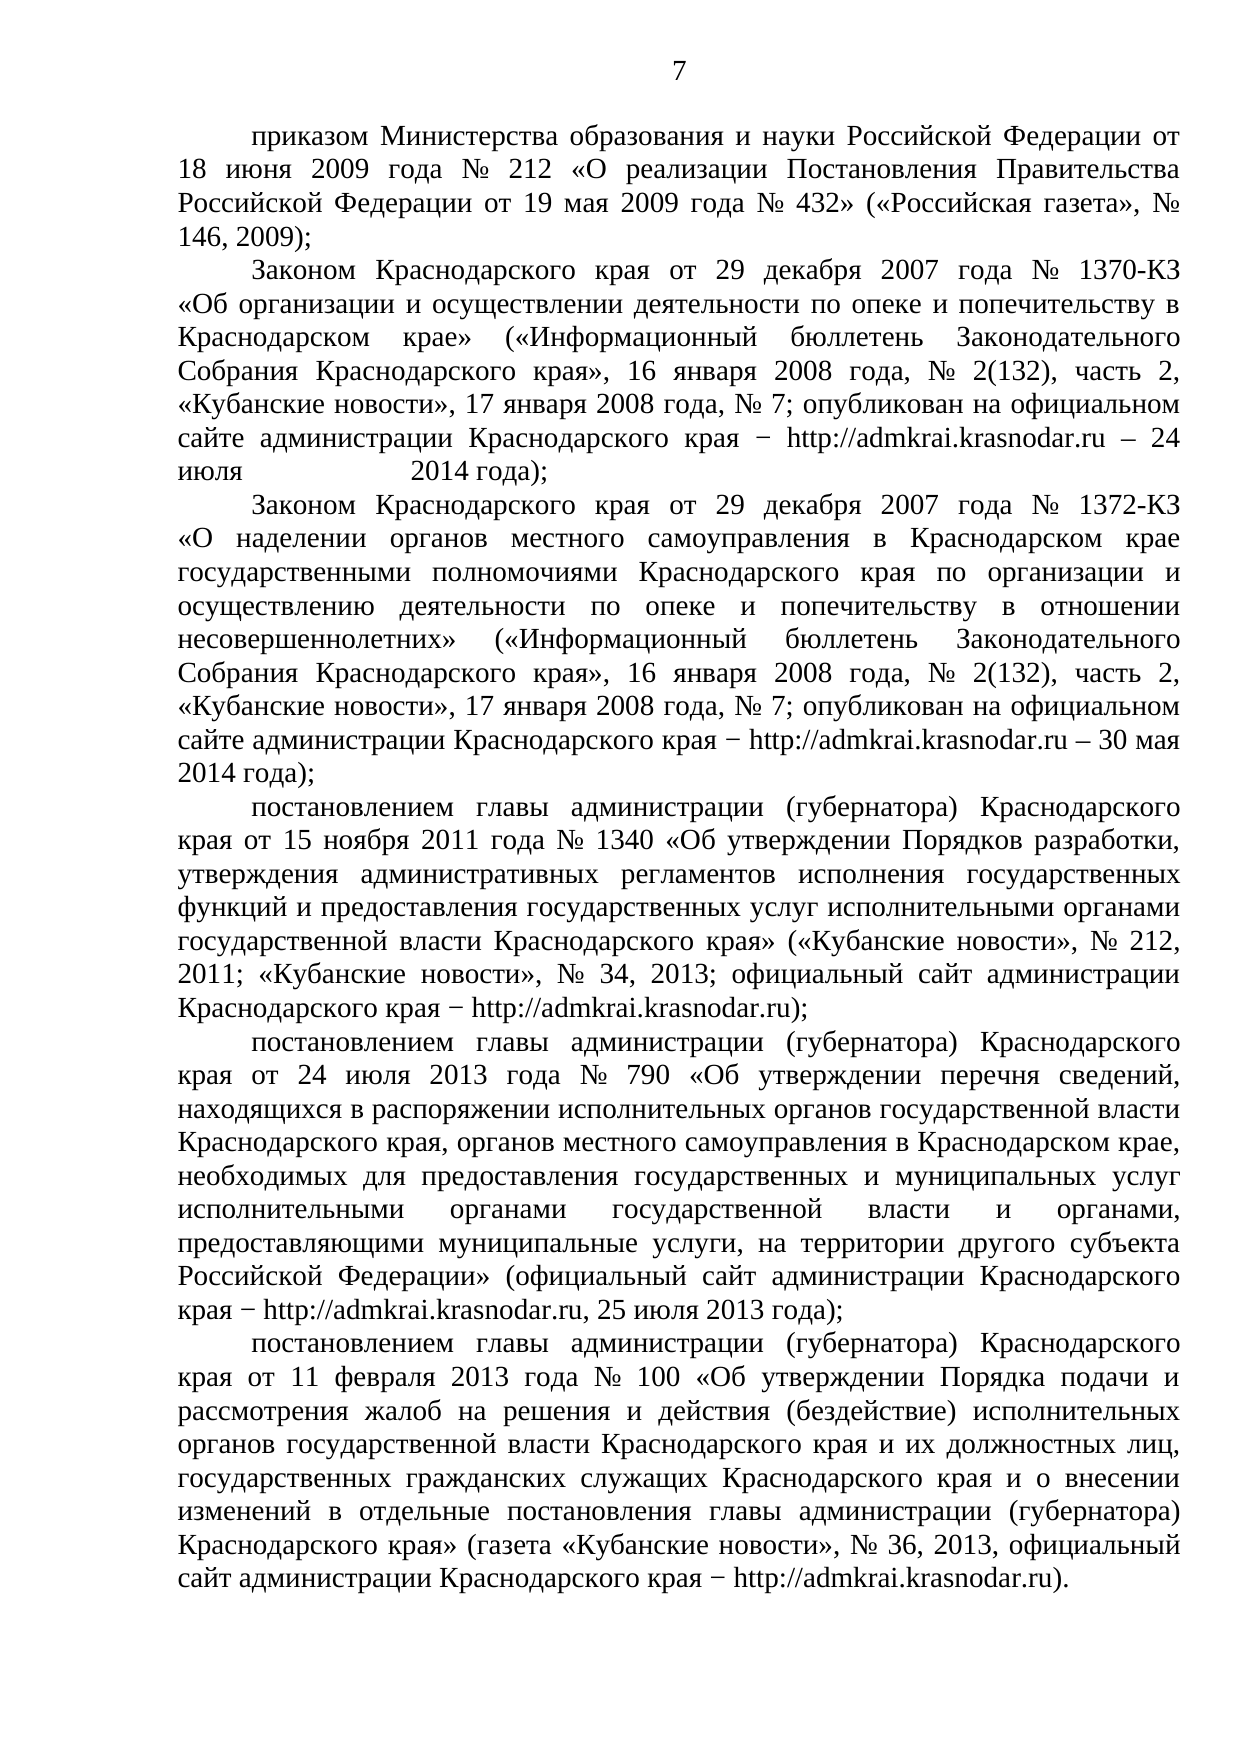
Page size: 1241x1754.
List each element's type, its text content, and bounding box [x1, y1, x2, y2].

text постановлением главы администрации (губернатора) Краснодарского края от 24 июля 2013 года № 790 «Об утверждении перечня сведений, находящихся в распоряжении исполнительных органов государственной власти Краснодарского края, органов местного самоуправления в Краснодарском крае, необходимых для предоставления государственных и муниципальных услуг исполнительными органами государственной власти и органами, предоставляющими муниципальные услуги, на территории другого субъекта Российской Федерации» (официальный сайт администрации Краснодарского края − http://admkrai.krasnodar.ru, 25 июля 2013 года); [177, 1024, 1181, 1326]
text приказом Министерства образования и науки Российской Федерации от 18 июня 2009 года № 212 «О реализации Постановления Правительства Российской Федерации от 19 мая 2009 года № 432» («Российская газета», № 146, 2009); [177, 118, 1181, 252]
text Законом Краснодарского края от 29 декабря 2007 года № 1372-КЗ «О наделении органов местного самоуправления в Краснодарском крае государственными полномочиями Краснодарского края по организации и осуществлению деятельности по опеке и попечительству в отношении несовершеннолетних» («Информационный бюллетень Законодательного Собрания Краснодарского края», 16 января 2008 года, № 2(132), часть 2, «Кубанские новости», 17 января 2008 года, № 7; опубликован на официальном сайте администрации Краснодарского края − http://admkrai.krasnodar.ru – 30 мая 2014 года); [177, 487, 1181, 789]
text постановлением главы администрации (губернатора) Краснодарского края от 11 февраля 2013 года № 100 «Об утверждении Порядка подачи и рассмотрения жалоб на решения и действия (бездействие) исполнительных органов государственной власти Краснодарского края и их должностных лиц, государственных гражданских служащих Краснодарского края и о внесении изменений в отдельные постановления главы администрации (губернатора) Краснодарского края» (газета «Кубанские новости», № 36, 2013, официальный сайт администрации Краснодарского края − http://admkrai.krasnodar.ru). [177, 1326, 1181, 1594]
text Законом Краснодарского края от 29 декабря 2007 года № 1370-КЗ «Об организации и осуществлении деятельности по опеке и попечительству в Краснодарском крае» («Информационный бюллетень Законодательного Собрания Краснодарского края», 16 января 2008 года, № 2(132), часть 2, «Кубанские новости», 17 января 2008 года, № 7; опубликован на официальном сайте администрации Краснодарского края − http://admkrai.krasnodar.ru – 24 июля 2014 года); [177, 252, 1181, 487]
text постановлением главы администрации (губернатора) Краснодарского края от 15 ноября 2011 года № 1340 «Об утверждении Порядков разработки, утверждения административных регламентов исполнения государственных функций и предоставления государственных услуг исполнительными органами государственной власти Краснодарского края» («Кубанские новости», № 212, 2011; «Кубанские новости», № 34, 2013; официальный сайт администрации Краснодарского края − http://admkrai.krasnodar.ru); [177, 789, 1181, 1024]
